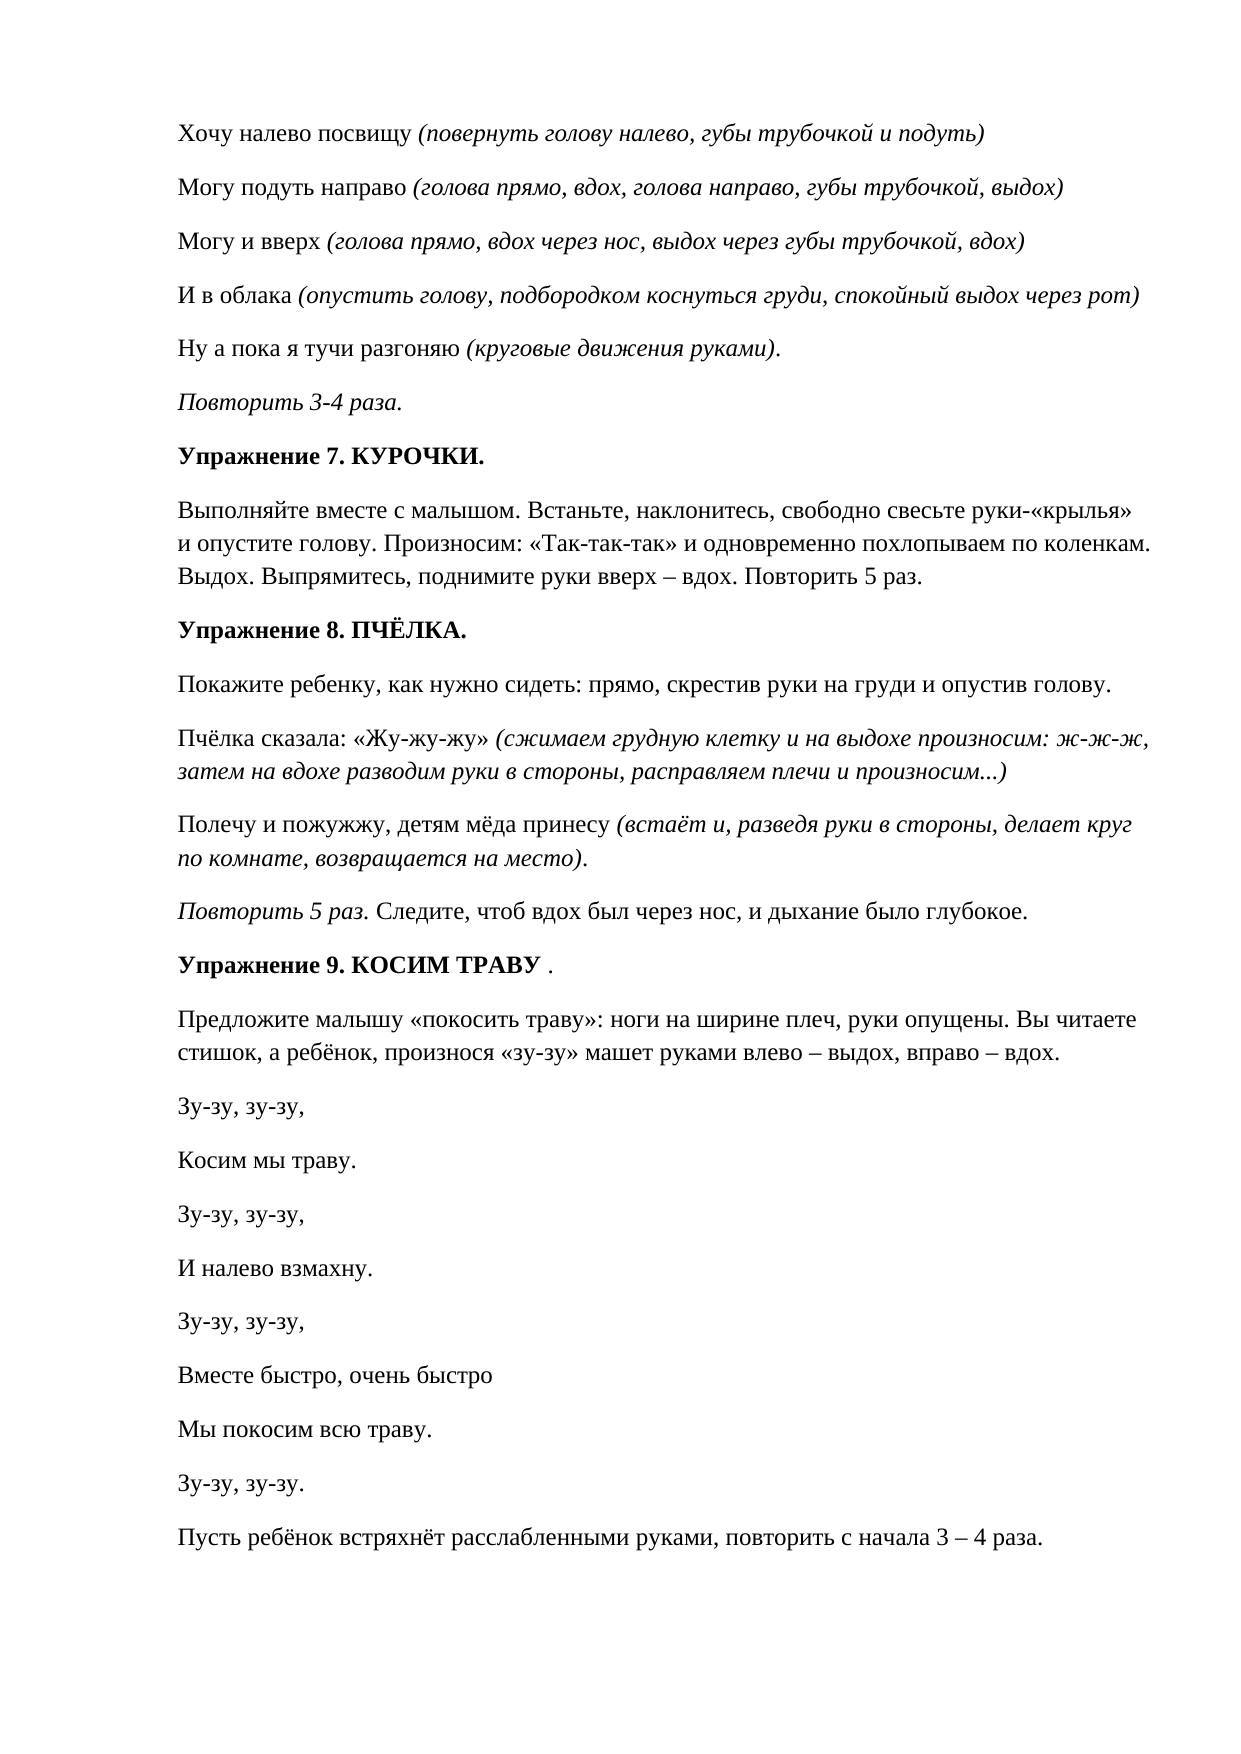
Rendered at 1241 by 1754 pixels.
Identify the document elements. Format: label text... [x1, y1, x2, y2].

text Выполняйте вместе с малышом. Встаньте, наклонитесь, свободно свесьте руки-«крылья» и опустите голову. Произносим: «Так-так-так» и одновременно похлопываем по коленкам. Выдох. Выпрямитесь, поднимите руки вверх – вдох. Повторить 5 раз. [177, 495, 1152, 590]
text Упражнение 9. КОСИМ ТРАВУ . [177, 950, 1152, 979]
text Полечу и пожужжу, детям мёда принесу (встаёт и, разведя руки в стороны, делает круг по комнате, возвращается на место). [177, 809, 1152, 871]
text Покажите ребенку, как нужно сидеть: прямо, скрестив руки на груди и опустив голову. [177, 669, 1152, 698]
text Хочу налево посвищу (повернуть голову налево, губы трубочкой и подуть) [177, 118, 1152, 147]
text И в облака (опустить голову, подбородком коснуться груди, спокойный выдох через рот) [177, 280, 1152, 308]
text Зу-зу, зу-зу, [177, 1306, 1152, 1335]
text Зу-зу, зу-зу, [177, 1199, 1152, 1227]
text Ну а пока я тучи разгоняю (круговые движения руками). [177, 333, 1152, 362]
text И налево взмахну. [177, 1253, 1152, 1281]
text Пчёлка сказала: «Жу-жу-жу» (сжимаем грудную клетку и на выдохе произносим: ж-ж-ж, затем на вдохе разводим руки в стороны, расправляем плечи и произносим...) [177, 723, 1152, 784]
text Зу-зу, зу-зу. [177, 1468, 1152, 1497]
text Предложите малышу «покосить траву»: ноги на ширине плеч, руки опущены. Вы читаете стишок, а ребёнок, произнося «зу-зу» машет руками влево – выдох, вправо – вдох. [177, 1004, 1152, 1066]
text Вместе быстро, очень быстро [177, 1360, 1152, 1389]
text Упражнение 7. КУРОЧКИ. [177, 441, 1152, 470]
text Повторить 3-4 раза. [177, 387, 1152, 416]
text Мы покосим всю траву. [177, 1414, 1152, 1443]
text Косим мы траву. [177, 1145, 1152, 1174]
text Повторить 5 раз. Следите, чтоб вдох был через нос, и дыхание было глубокое. [177, 896, 1152, 925]
text Могу подуть направо (голова прямо, вдох, голова направо, губы трубочкой, выдох) [177, 172, 1152, 201]
text Могу и вверх (голова прямо, вдох через нос, выдох через губы трубочкой, вдох) [177, 226, 1152, 254]
text Упражнение 8. ПЧЁЛКА. [177, 615, 1152, 644]
text Пусть ребёнок встряхнёт расслабленными руками, повторить с начала 3 – 4 раза. [177, 1522, 1152, 1551]
text Зу-зу, зу-зу, [177, 1091, 1152, 1120]
